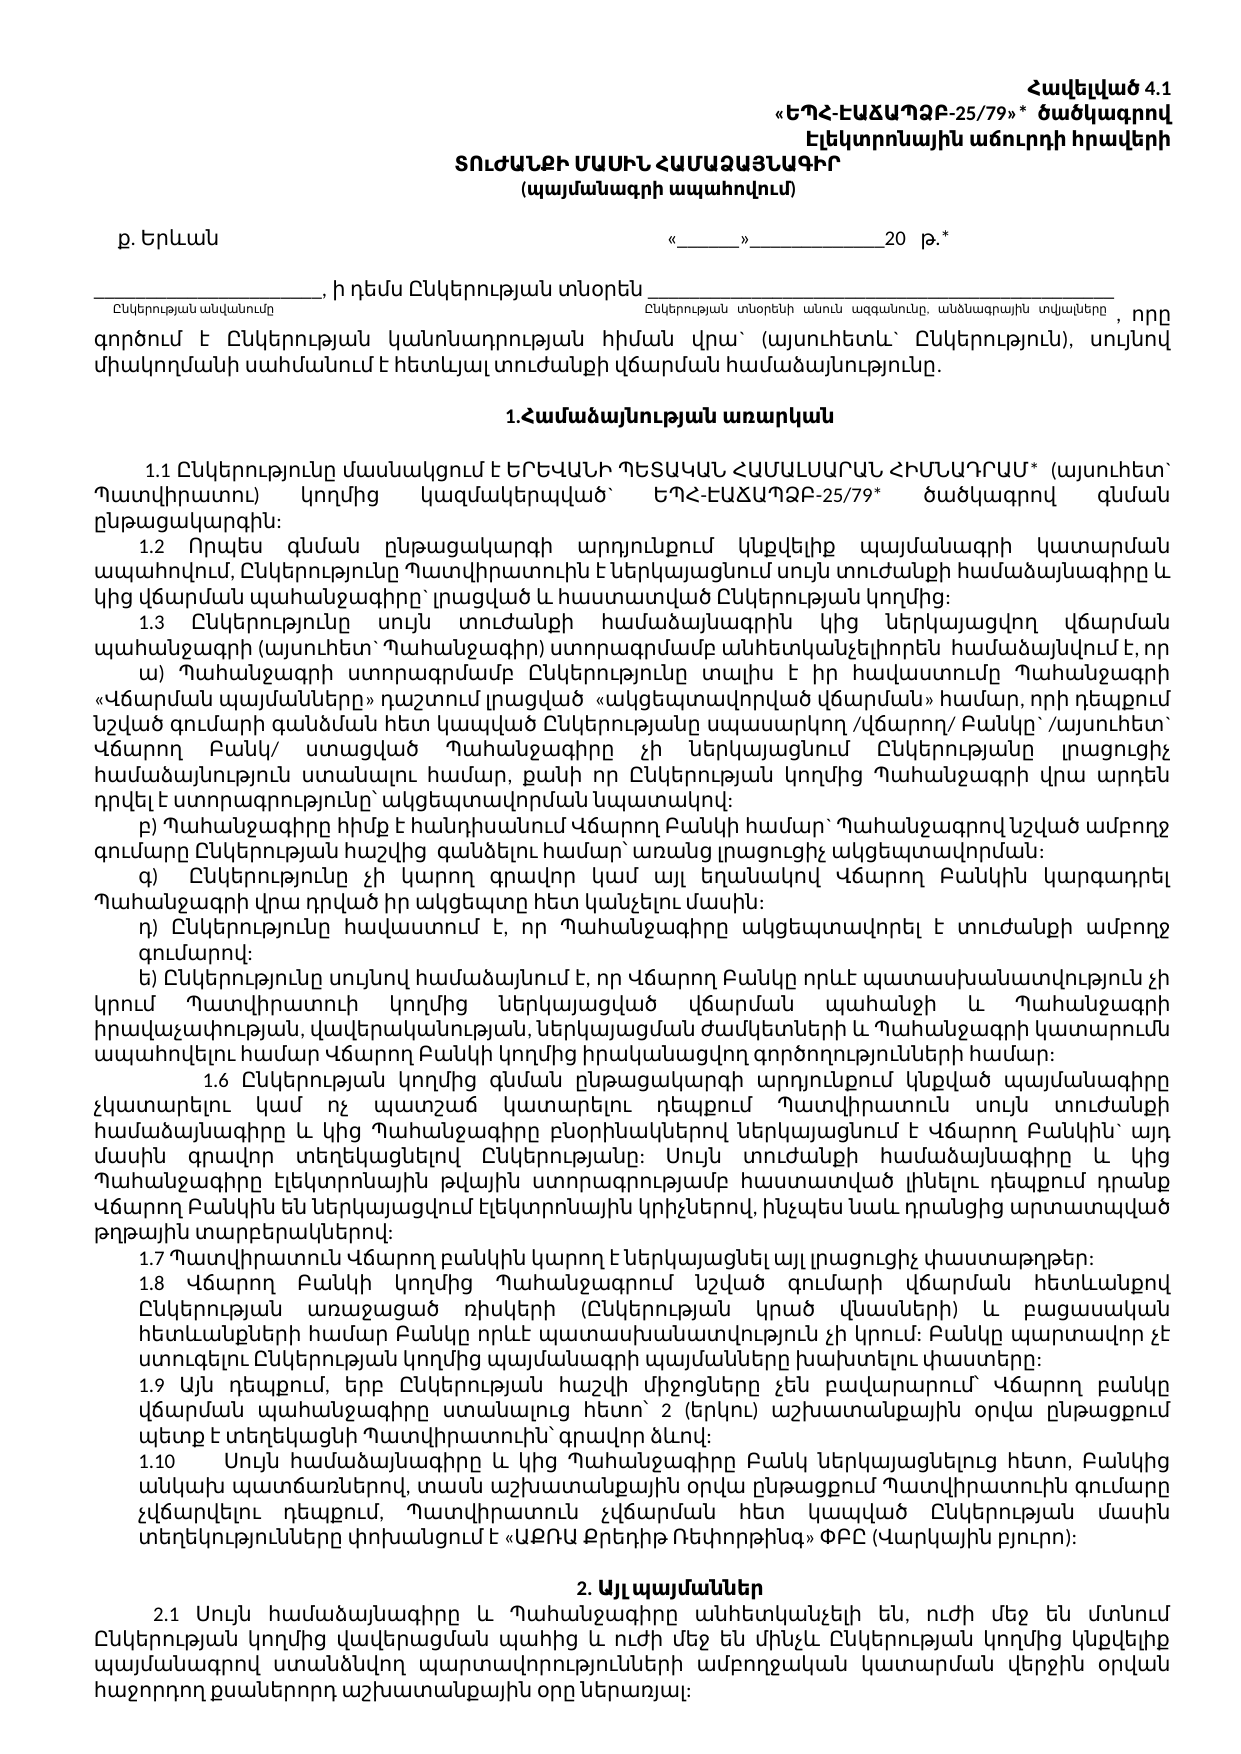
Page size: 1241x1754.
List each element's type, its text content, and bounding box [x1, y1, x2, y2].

text 1.10 Սույն համաձայնագիրը և կից Պահանջագիրը Բանկ ներկայացնելուց հետո, Բանկից անկախ պատճառներով, տասն աշխատանքային օրվա ընթացքում Պատվիրատուին գումարը չվճարվելու դեպքում, Պատվիրատուն չվճարման հետ կապված Ընկերության մասին տեղեկությունները փոխանցում է «ԱՔՌԱ Քրեդիթ Ռեփորթինգ» ՓԲԸ (Վարկային բյուրո): [138, 1448, 1171, 1550]
text (պայմանագրի ապահովում) [94, 177, 1171, 199]
text 2.1 Սույն համաձայնագիրը և Պահանջագիրը անհետկանչելի են, ուժի մեջ են մտնում Ընկերության կողմից վավերացման պահից և ուժի մեջ են մինչև Ընկերության կողմից կնքվելիք պայմանագրով ստանձնվող պարտավորությունների ամբողջական կատարման վերջին օրվան հաջորդող քսաներորդ աշխատանքային օրը ներառյալ: [94, 1601, 1171, 1702]
text «ԵՊՀ-ԷԱՃԱՊՁԲ-25/79»* ծածկագրով [94, 100, 1171, 126]
text 1.6 Ընկերության կողմից գնման ընթացակարգի արդյունքում կնքված պայմանագիրը չկատարելու կամ ոչ պատշաճ կատարելու դեպքում Պատվիրատուն սույն տուժանքի համաձայնագիրը և կից Պահանջագիրը բնօրինակներով ներկայացնում է Վճարող Բանկին` այդ մասին գրավոր տեղեկացնելով Ընկերությանը: Սույն տուժանքի համաձայնագիրը և կից Պահանջագիրը էլեկտրոնային թվային ստորագրությամբ հաստատված լինելու դեպքում դրանք Վճարող Բանկին են ներկայացվում էլեկտրոնային կրիչներով, ինչպես նաև դրանցից արտատպված թղթային տարբերակներով: [94, 1067, 1171, 1245]
text դ) Ընկերությունը հավաստում է, որ Պահանջագիրը ակցեպտավորել է տուժանքի ամբողջ գումարով: [138, 914, 1171, 965]
text ա) Պահանջագրի ստորագրմամբ Ընկերությունը տալիս է իր հավաստումը Պահանջագրի «Վճարման պայմանները» դաշտում լրացված «ակցեպտավորված վճարման» համար, որի դեպքում նշված գումարի գանձման հետ կապված Ընկերությանը սպասարկող /վճարող/ Բանկը` /այսուհետ` Վճարող Բանկ/ ստացված Պահանջագիրը չի ներկայացնում Ընկերությանը լրացուցիչ համաձայնություն ստանալու համար, քանի որ Ընկերության կողմից Պահանջագրի վրա արդեն դրվել է ստորագրությունը՝ ակցեպտավորման նպատակով: [94, 660, 1171, 813]
text 1.2 Որպես գնման ընթացակարգի արդյունքում կնքվելիք պայմանագրի կատարման ապահովում, Ընկերությունը Պատվիրատուին է ներկայացնում սույն տուժանքի համաձայնագիրը և կից վճարման պահանջագիրը` լրացված և հաստատված Ընկերության կողմից: [94, 533, 1171, 609]
text ե) Ընկերությունը սույնով համաձայնում է, որ Վճարող Բանկը որևէ պատասխանատվություն չի կրում Պատվիրատուի կողմից ներկայացված վճարման պահանջի և Պահանջագրի իրավաչափության, վավերականության, ներկայացման ժամկետների և Պահանջագրի կատարումն ապահովելու համար Վճարող Բանկի կողմից իրականացվող գործողությունների համար: [94, 965, 1171, 1067]
text Էլեկտրոնային աճուրդի հրավերի [94, 126, 1171, 151]
text 1.1 Ընկերությունը մասնակցում է ԵՐԵՎԱՆԻ ՊԵՏԱԿԱՆ ՀԱՄԱԼՍԱՐԱՆ ՀԻՄՆԱԴՐԱՄ* (այսուհետ` Պատվիրատու) կողմից կազմակերպված` ԵՊՀ-ԷԱՃԱՊՁԲ-25/79* ծածկագրով գնման ընթացակարգին: [94, 457, 1171, 533]
text ք. Երևան «______»_____________20 թ.* [94, 225, 1171, 250]
text ՏՈւԺԱՆՔԻ ՄԱՍԻՆ ՀԱՄԱՁԱՅՆԱԳԻՐ [94, 151, 1171, 177]
text գ) Ընկերությունը չի կարող գրավոր կամ այլ եղանակով Վճարող Բանկին կարգադրել Պահանջագրի վրա դրված իր ակցեպտը հետ կանչելու մասին: [94, 864, 1171, 914]
text 1.9 Այն դեպքում, երբ Ընկերության հաշվի միջոցները չեն բավարարում՝ Վճարող բանկը վճարման պահանջագիրը ստանալուց հետո՝ 2 (երկու) աշխատանքային օրվա ընթացքում պետք է տեղեկացնի Պատվիրատուին՝ գրավոր ձևով: [138, 1372, 1171, 1448]
text ______________________, ի դեմս Ընկերության տնօրեն _____________________________________________ [94, 276, 1171, 301]
text 1.Համաձայնության առարկան [169, 403, 1171, 428]
text 1.7 Պատվիրատուն Վճարող բանկին կարող է ներկայացնել այլ լրացուցիչ փաստաթղթեր: [138, 1245, 1171, 1270]
text 2. Այլ պայմաններ [169, 1575, 1171, 1601]
text 1.8 Վճարող Բանկի կողմից Պահանջագրում նշված գումարի վճարման հետևանքով Ընկերության առաջացած ռիսկերի (Ընկերության կրած վնասների) և բացասական հետևանքների համար Բանկը որևէ պատասխանատվություն չի կրում: Բանկը պարտավոր չէ ստուգելու Ընկերության կողմից պայմանագրի պայմանները խախտելու փաստերը: [138, 1270, 1171, 1372]
text Ընկերության անվանումը Ընկերության տնօրենի անուն ազգանունը, անձնագրային տվյալները , որը գործում է Ընկերության կանոնադրության հիման վրա` (այսուհետև` Ընկերություն), սույնով միակողմանի սահմանում է հետևյալ տուժանքի վճարման համաձայնությունը. [94, 301, 1171, 377]
text 1.3 Ընկերությունը սույն տուժանքի համաձայնագրին կից ներկայացվող վճարման պահանջագրի (այսուհետ` Պահանջագիր) ստորագրմամբ անհետկանչելիորեն համաձայնվում է, որ [94, 609, 1171, 660]
text բ) Պահանջագիրը հիմք է հանդիսանում Վճարող Բանկի համար` Պահանջագրով նշված ամբողջ գումարը Ընկերության հաշվից գանձելու համար՝ առանց լրացուցիչ ակցեպտավորման: [94, 813, 1171, 864]
text Հավելված 4.1 [94, 75, 1171, 100]
